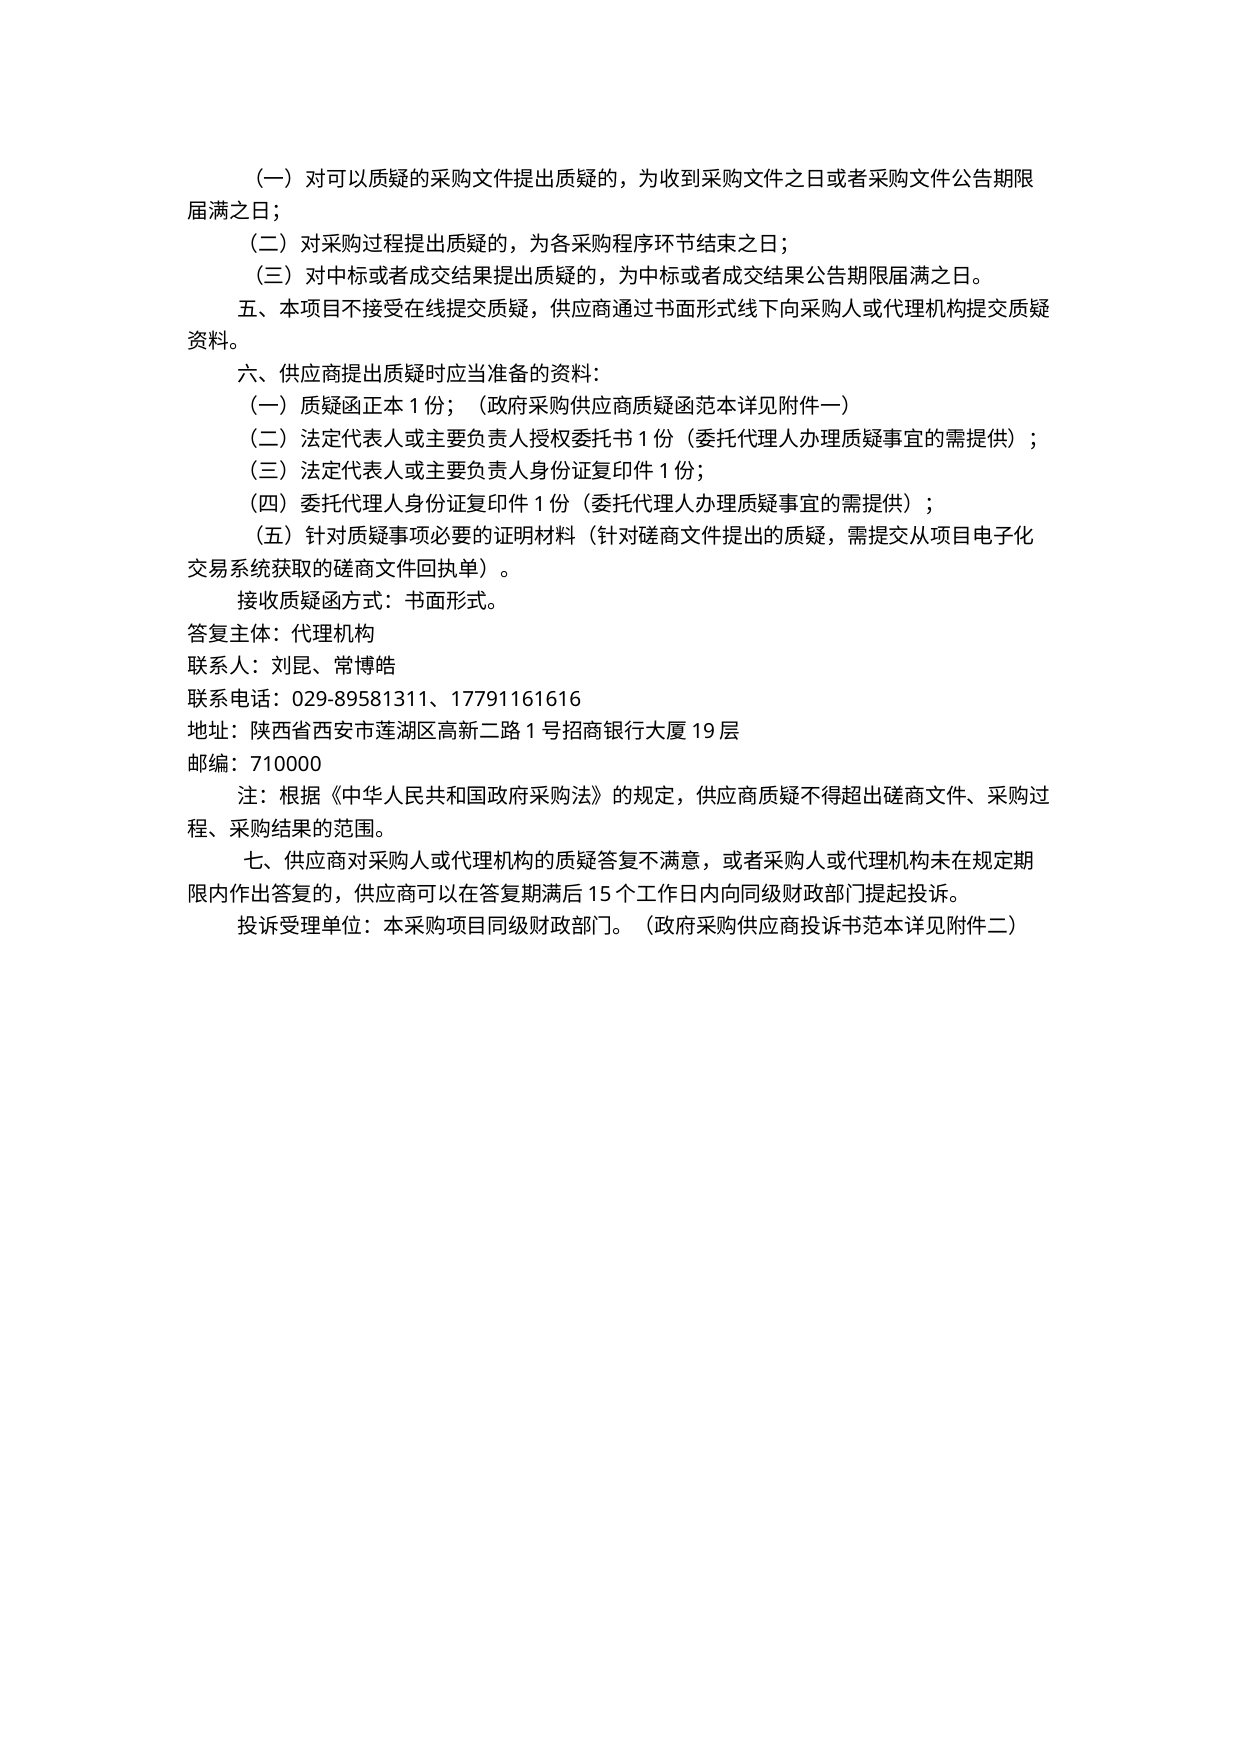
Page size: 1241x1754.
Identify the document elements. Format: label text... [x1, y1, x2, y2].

text 五、本项目不接受在线提交质疑，供应商通过书面形式线下向采购人或代理机构提交质疑资料。 [187, 292, 1053, 357]
text 联系人：刘昆、常博皓 [187, 649, 1053, 682]
text 六、供应商提出质疑时应当准备的资料： [187, 357, 1053, 389]
text 接收质疑函方式：书面形式。 [187, 584, 1053, 617]
text （三）对中标或者成交结果提出质疑的，为中标或者成交结果公告期限届满之日。 [187, 259, 1053, 292]
text 联系电话：029-89581311、17791161616 [187, 682, 1053, 714]
text （一）对可以质疑的采购文件提出质疑的，为收到采购文件之日或者采购文件公告期限届满之日； [187, 162, 1053, 227]
text （三）法定代表人或主要负责人身份证复印件1份； [187, 454, 1053, 487]
text （五）针对质疑事项必要的证明材料（针对磋商文件提出的质疑，需提交从项目电子化交易系统获取的磋商文件回执单）。 [187, 519, 1053, 584]
text 邮编：710000 [187, 747, 1053, 779]
text 投诉受理单位：本采购项目同级财政部门。（政府采购供应商投诉书范本详见附件二） [187, 909, 1053, 942]
text （二）法定代表人或主要负责人授权委托书1份（委托代理人办理质疑事宜的需提供）； [187, 422, 1053, 454]
text 七、供应商对采购人或代理机构的质疑答复不满意，或者采购人或代理机构未在规定期限内作出答复的，供应商可以在答复期满后15个工作日内向同级财政部门提起投诉。 [187, 844, 1053, 909]
text 答复主体：代理机构 [187, 617, 1053, 649]
text 注：根据《中华人民共和国政府采购法》的规定，供应商质疑不得超出磋商文件、采购过程、采购结果的范围。 [187, 779, 1053, 844]
text 地址：陕西省西安市莲湖区高新二路1号招商银行大厦19层 [187, 714, 1053, 747]
text （四）委托代理人身份证复印件1份（委托代理人办理质疑事宜的需提供）； [187, 487, 1053, 519]
text （一）质疑函正本1份；（政府采购供应商质疑函范本详见附件一） [187, 389, 1053, 422]
text （二）对采购过程提出质疑的，为各采购程序环节结束之日； [187, 227, 1053, 259]
